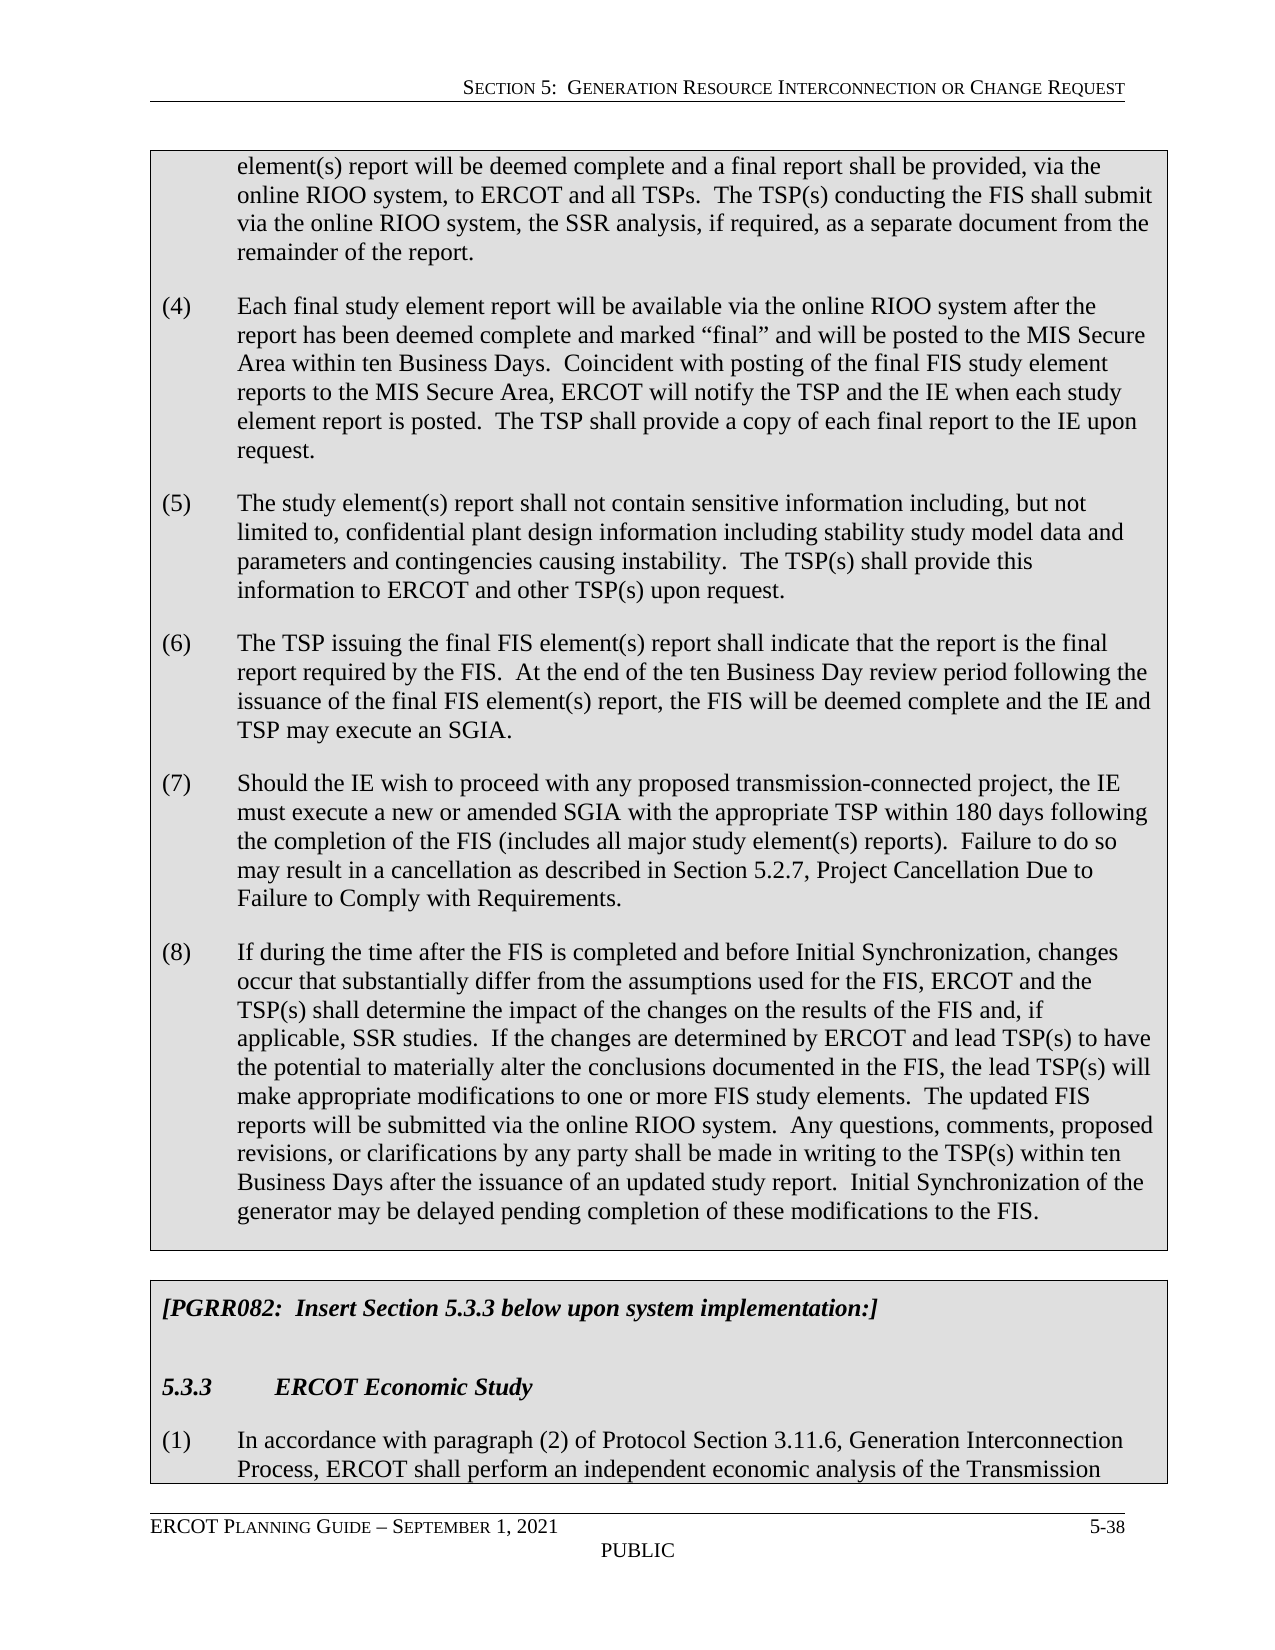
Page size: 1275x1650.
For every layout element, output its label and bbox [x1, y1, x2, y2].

table_header [151, 151, 1167, 1250]
table_header [151, 1281, 1167, 1483]
